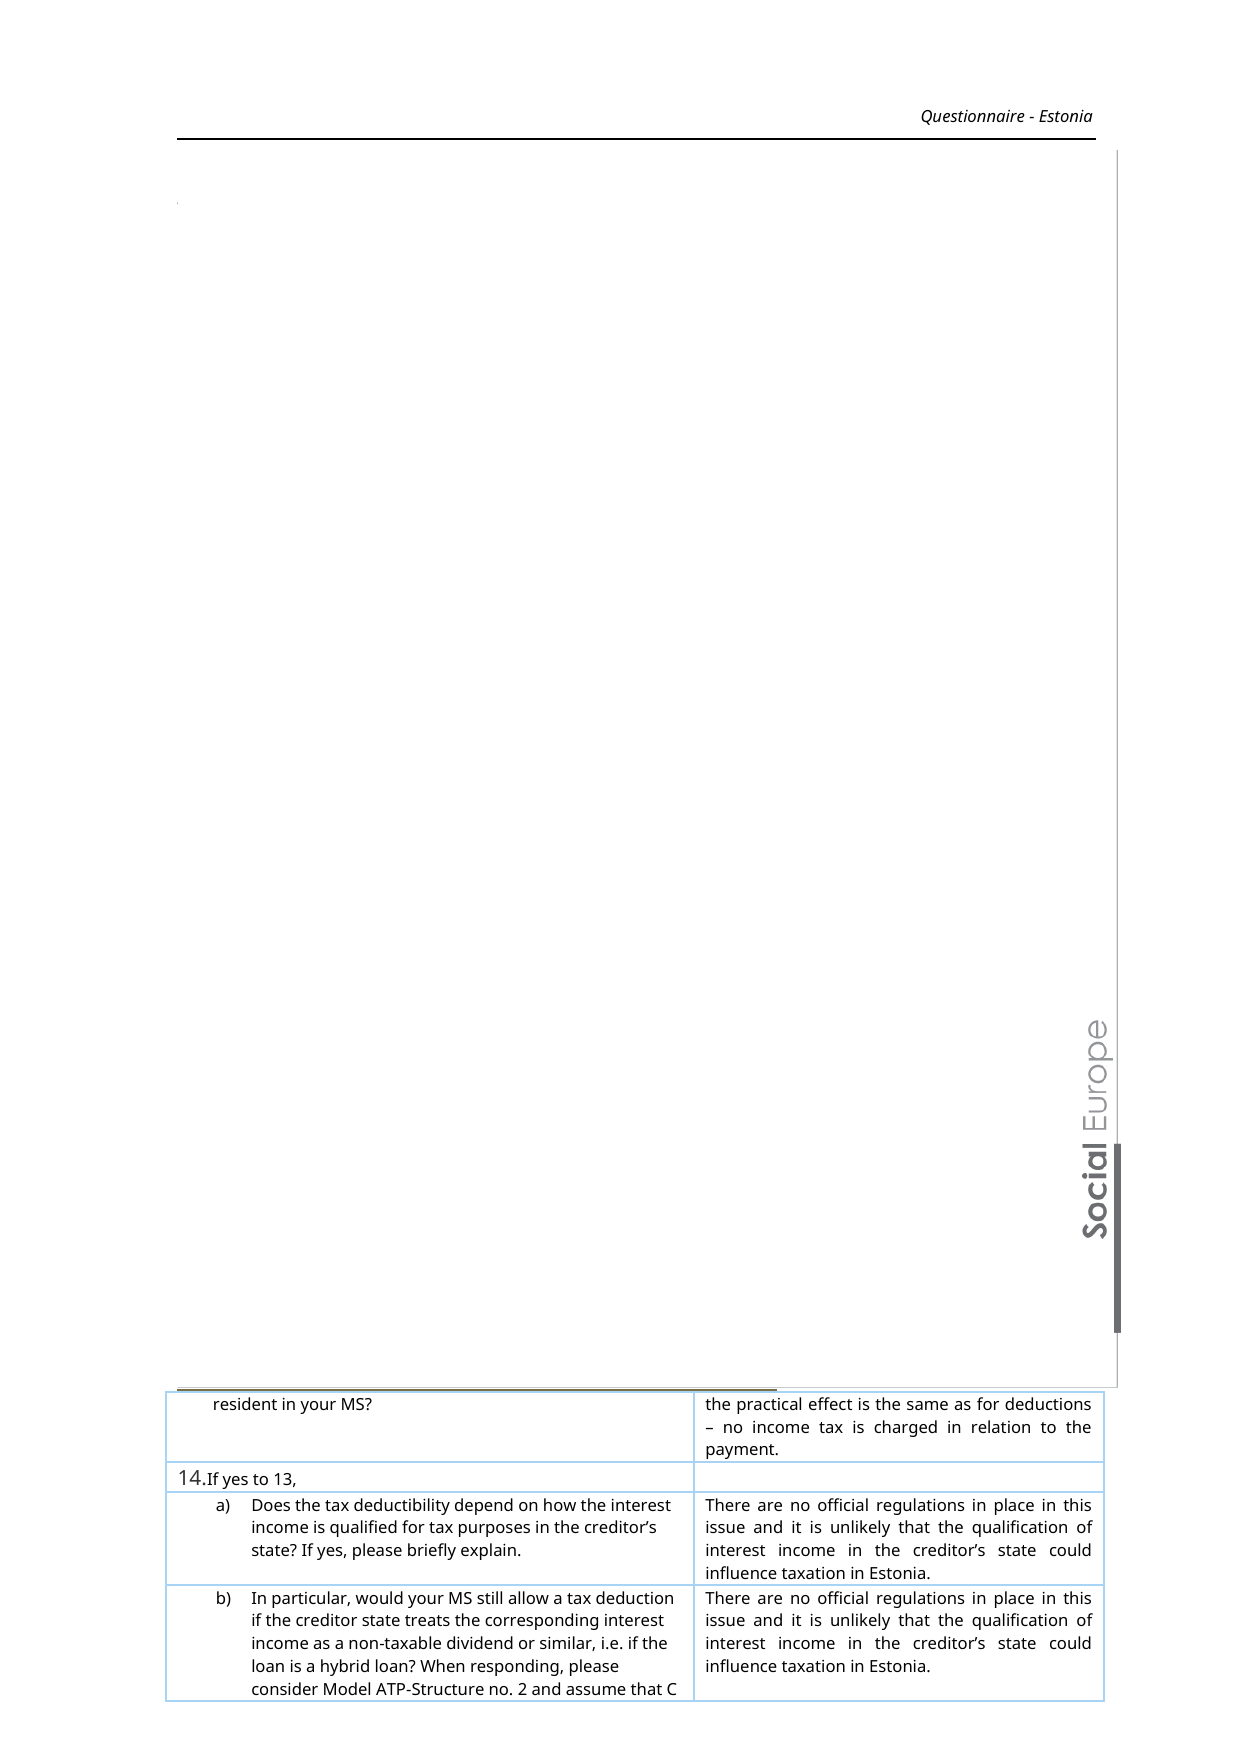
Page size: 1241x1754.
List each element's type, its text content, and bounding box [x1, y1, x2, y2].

table_cell Yes. Technically the Estonian corporate income tax system does not foresee any deductions, but the practical effect is the same as for deductions – no income tax is charged in relation to the payment. [695, 1393, 1103, 1461]
table_cell In particular, would your MS still allow a tax deduction if the creditor state treats the corresponding interest income as a non-taxable dividend or similar, i.e. if the loan is a hybrid loan? When responding, please consider Model ATP-Structure no. 2 and assume that C Holdco is tax resident in your MS. [167, 1586, 693, 1700]
picture [177, 150, 1121, 1388]
table_cell There are no official regulations in place in this issue and it is unlikely that the qualification of interest income in the creditor’s state could influence taxation in Estonia. [695, 1586, 1103, 1700]
table_cell If yes to 13, [167, 1463, 693, 1491]
table_cell Are inter-group interest payments on a loan granted by a foreign group member company tax deductible to a resident in your MS? [167, 1393, 693, 1461]
table_cell There are no official regulations in place in this issue and it is unlikely that the qualification of interest income in the creditor’s state could influence taxation in Estonia. [695, 1493, 1103, 1584]
table_cell [695, 1463, 1103, 1491]
table_cell Does the tax deductibility depend on how the interest income is qualified for tax purposes in the creditor’s state? If yes, please briefly explain. [167, 1493, 693, 1584]
